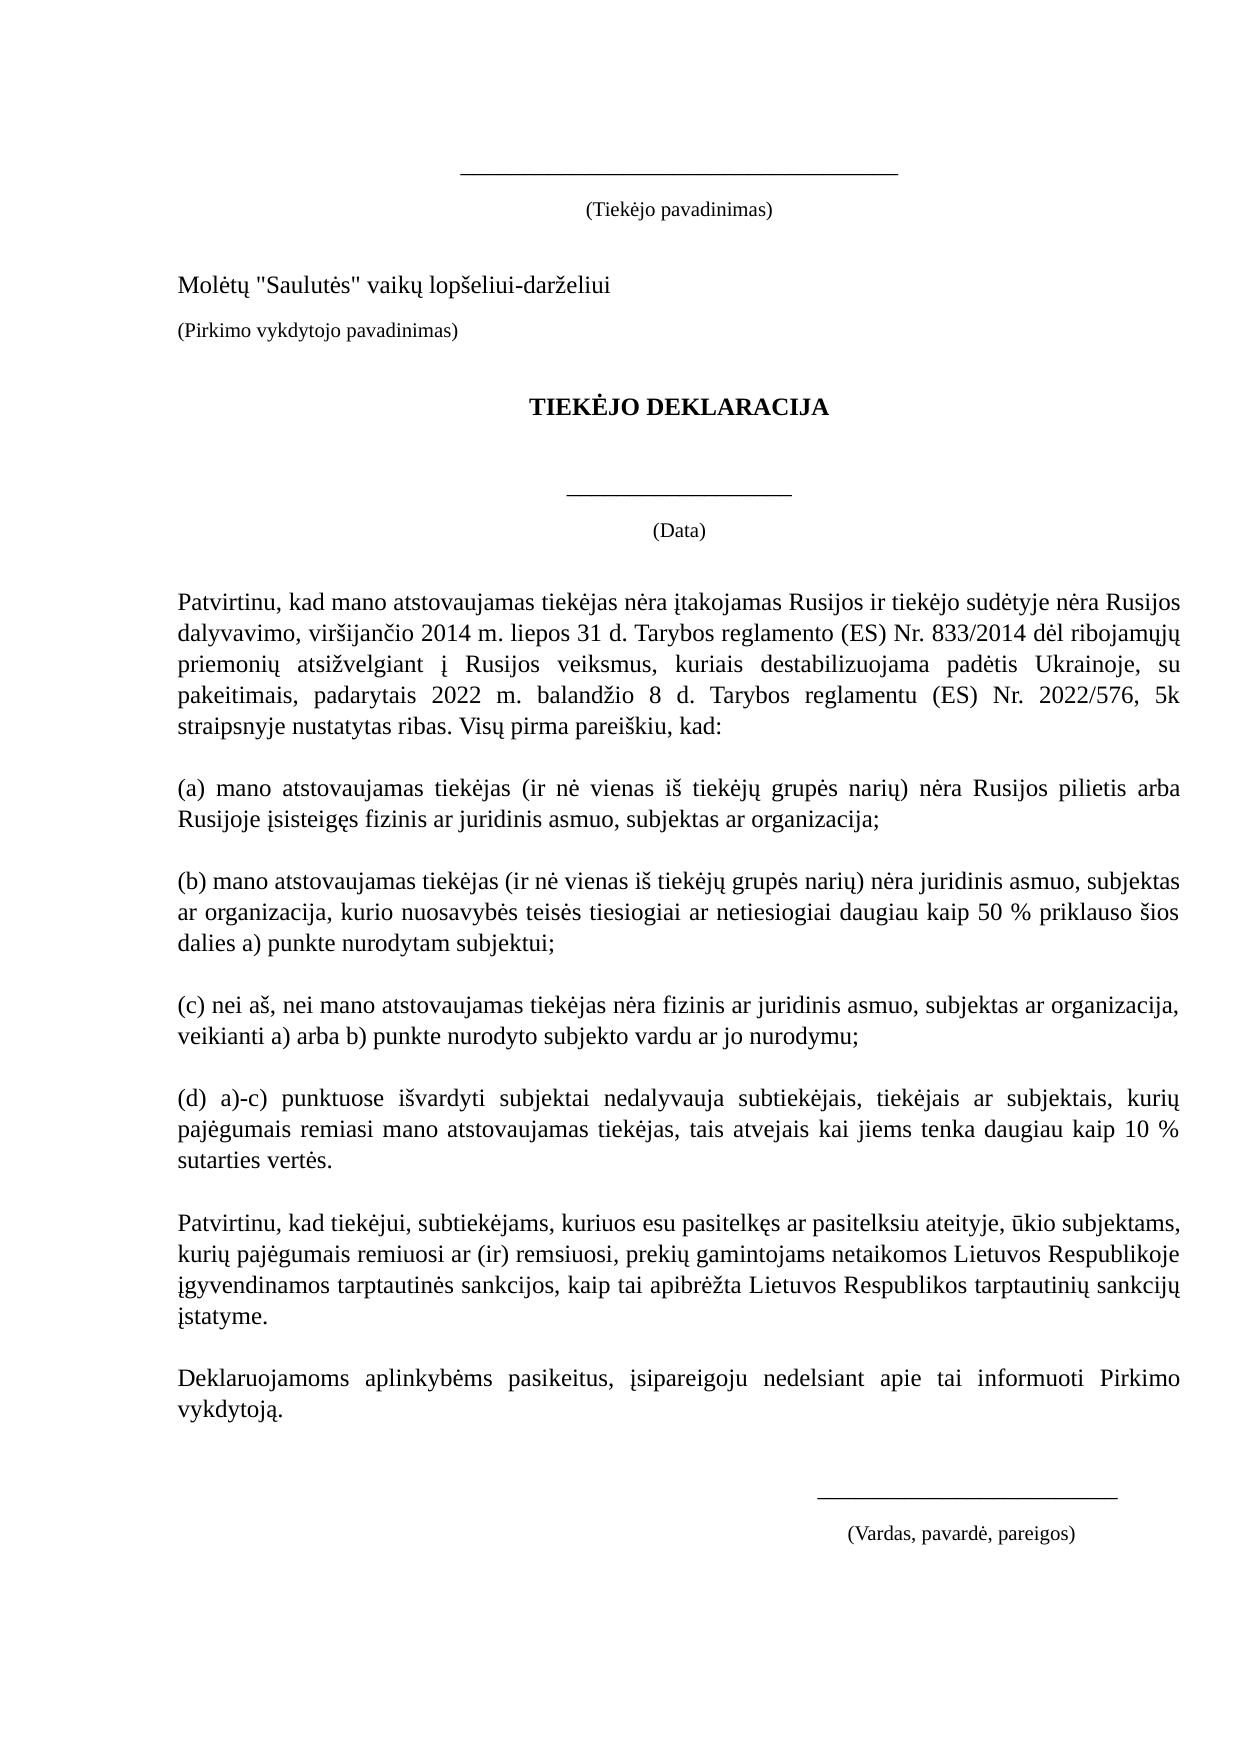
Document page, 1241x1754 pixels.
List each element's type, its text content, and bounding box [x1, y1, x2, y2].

text (Vardas, pavardė, pareigos) [447, 1520, 1181, 1544]
text (c) nei aš, nei mano atstovaujamas tiekėjas nėra fizinis ar juridinis asmuo, subjektas ar organizacija, veikianti a) arba b) punkte nurodyto subjekto vardu ar jo nurodymu; [177, 990, 1181, 1050]
text (d) a)-c) punktuose išvardyti subjektai nedalyvauja subtiekėjais, tiekėjais ar subjektais, kurių pajėgumais remiasi mano atstovaujamas tiekėjas, tais atvejais kai jiems tenka daugiau kaip 10 % sutarties vertės. [177, 1083, 1181, 1174]
text Patvirtinu, kad mano atstovaujamas tiekėjas nėra įtakojamas Rusijos ir tiekėjo sudėtyje nėra Rusijos dalyvavimo, viršijančio 2014 m. liepos 31 d. Tarybos reglamento (ES) Nr. 833/2014 dėl ribojamųjų priemonių atsižvelgiant į Rusijos veiksmus, kuriais destabilizuojama padėtis Ukrainoje, su pakeitimais, padarytais 2022 m. balandžio 8 d. Tarybos reglamentu (ES) Nr. 2022/576, 5k straipsnyje nustatytas ribas. Visų pirma pareiškiu, kad: [177, 587, 1181, 740]
text TIEKĖJO DEKLARACIJA [177, 392, 1181, 421]
text (Pirkimo vykdytojo pavadinimas) [177, 318, 1181, 342]
text Molėtų "Saulutės" vaikų lopšeliui-darželiui [177, 271, 1181, 299]
text ________________________ [312, 1473, 1181, 1501]
text (Tiekėjo pavadinimas) [177, 197, 1181, 221]
text ___________________________________ [177, 149, 1181, 178]
text (b) mano atstovaujamas tiekėjas (ir nė vienas iš tiekėjų grupės narių) nėra juridinis asmuo, subjektas ar organizacija, kurio nuosavybės teisės tiesiogiai ar netiesiogiai daugiau kaip 50 % priklauso šios dalies a) punkte nurodytam subjektui; [177, 866, 1181, 957]
text (Data) [177, 518, 1181, 542]
text (a) mano atstovaujamas tiekėjas (ir nė vienas iš tiekėjų grupės narių) nėra Rusijos pilietis arba Rusijoje įsisteigęs fizinis ar juridinis asmuo, subjektas ar organizacija; [177, 773, 1181, 833]
text Deklaruojamoms aplinkybėms pasikeitus, įsipareigoju nedelsiant apie tai informuoti Pirkimo vykdytoją. [177, 1363, 1181, 1423]
text __________________ [177, 471, 1181, 499]
text Patvirtinu, kad tiekėjui, subtiekėjams, kuriuos esu pasitelkęs ar pasitelksiu ateityje, ūkio subjektams, kurių pajėgumais remiuosi ar (ir) remsiuosi, prekių gamintojams netaikomos Lietuvos Respublikoje įgyvendinamos tarptautinės sankcijos, kaip tai apibrėžta Lietuvos Respublikos tarptautinių sankcijų įstatyme. [177, 1208, 1181, 1329]
